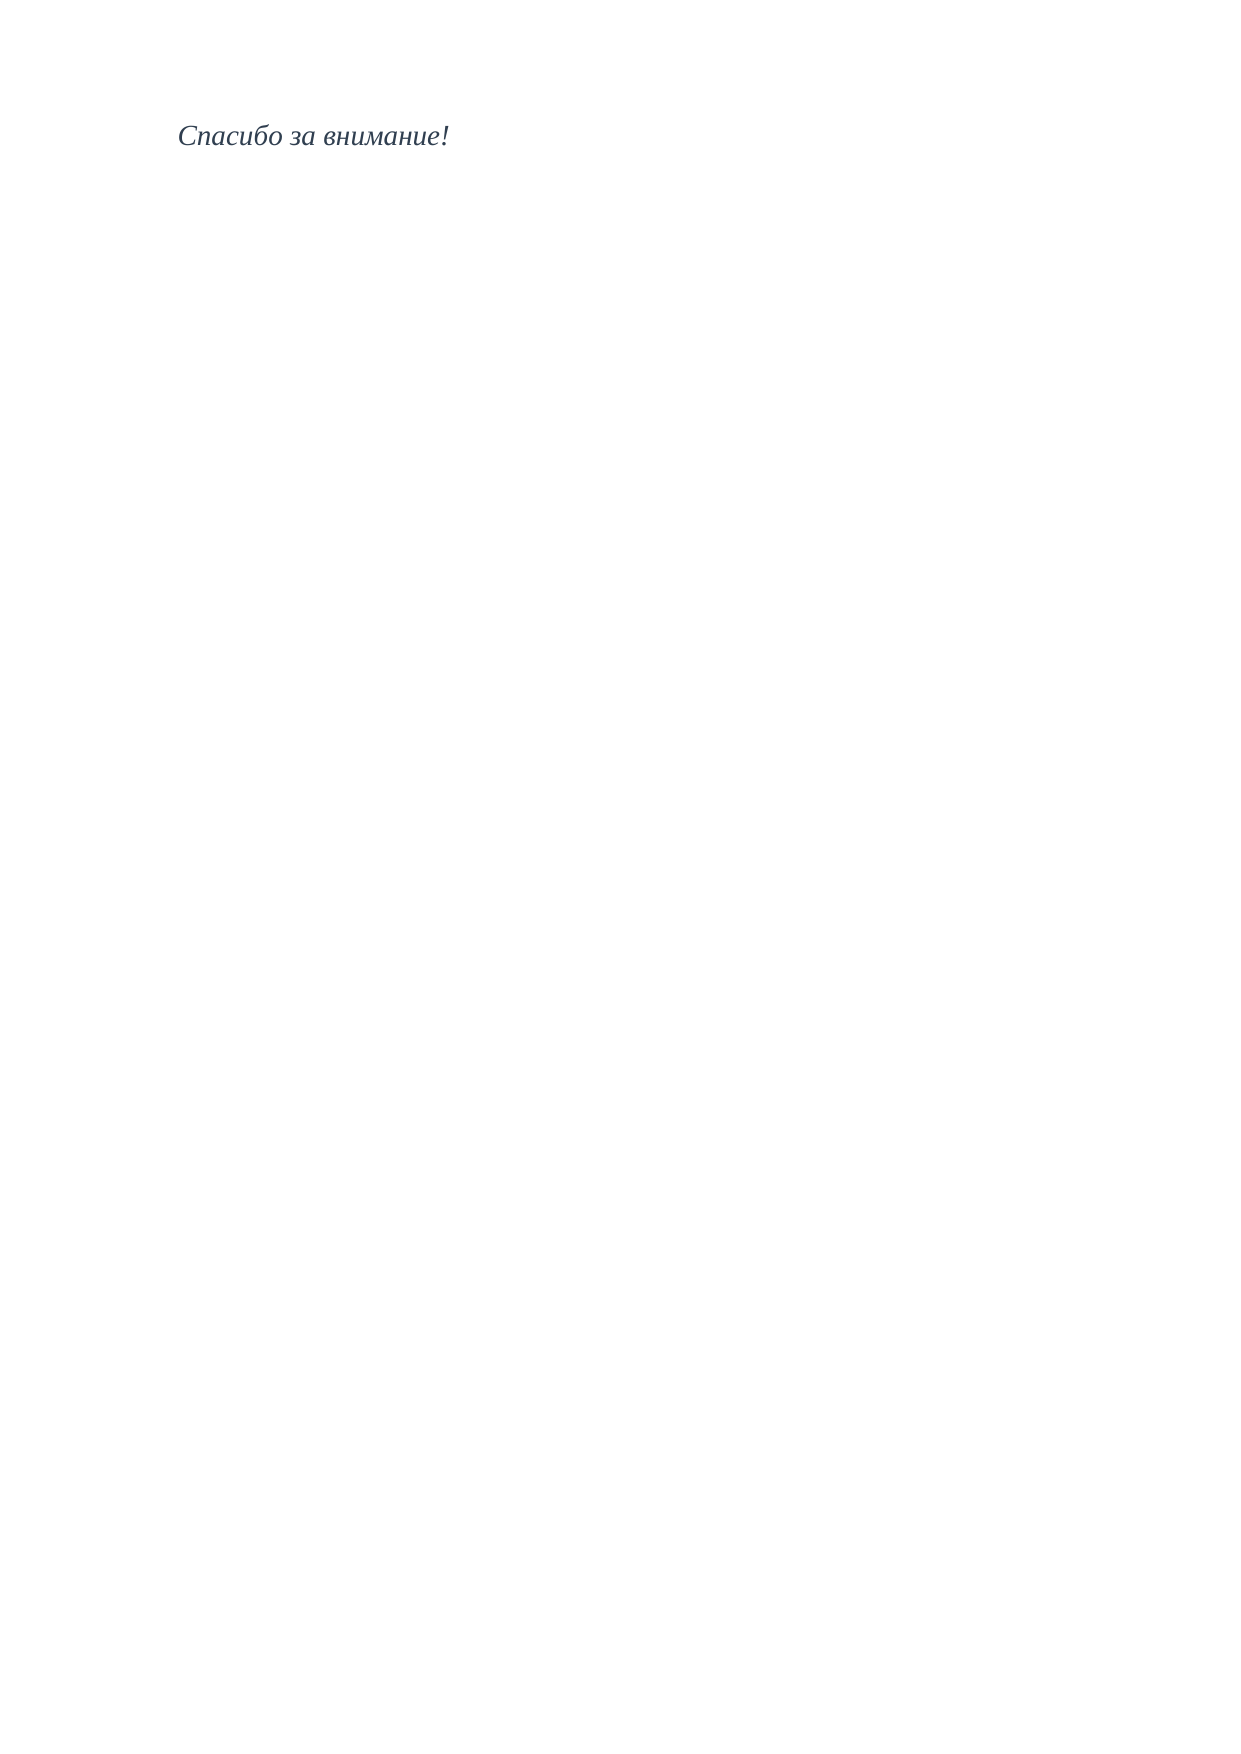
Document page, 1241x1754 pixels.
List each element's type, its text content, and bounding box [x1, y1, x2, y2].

text Спасибо за внимание! [177, 118, 1152, 152]
